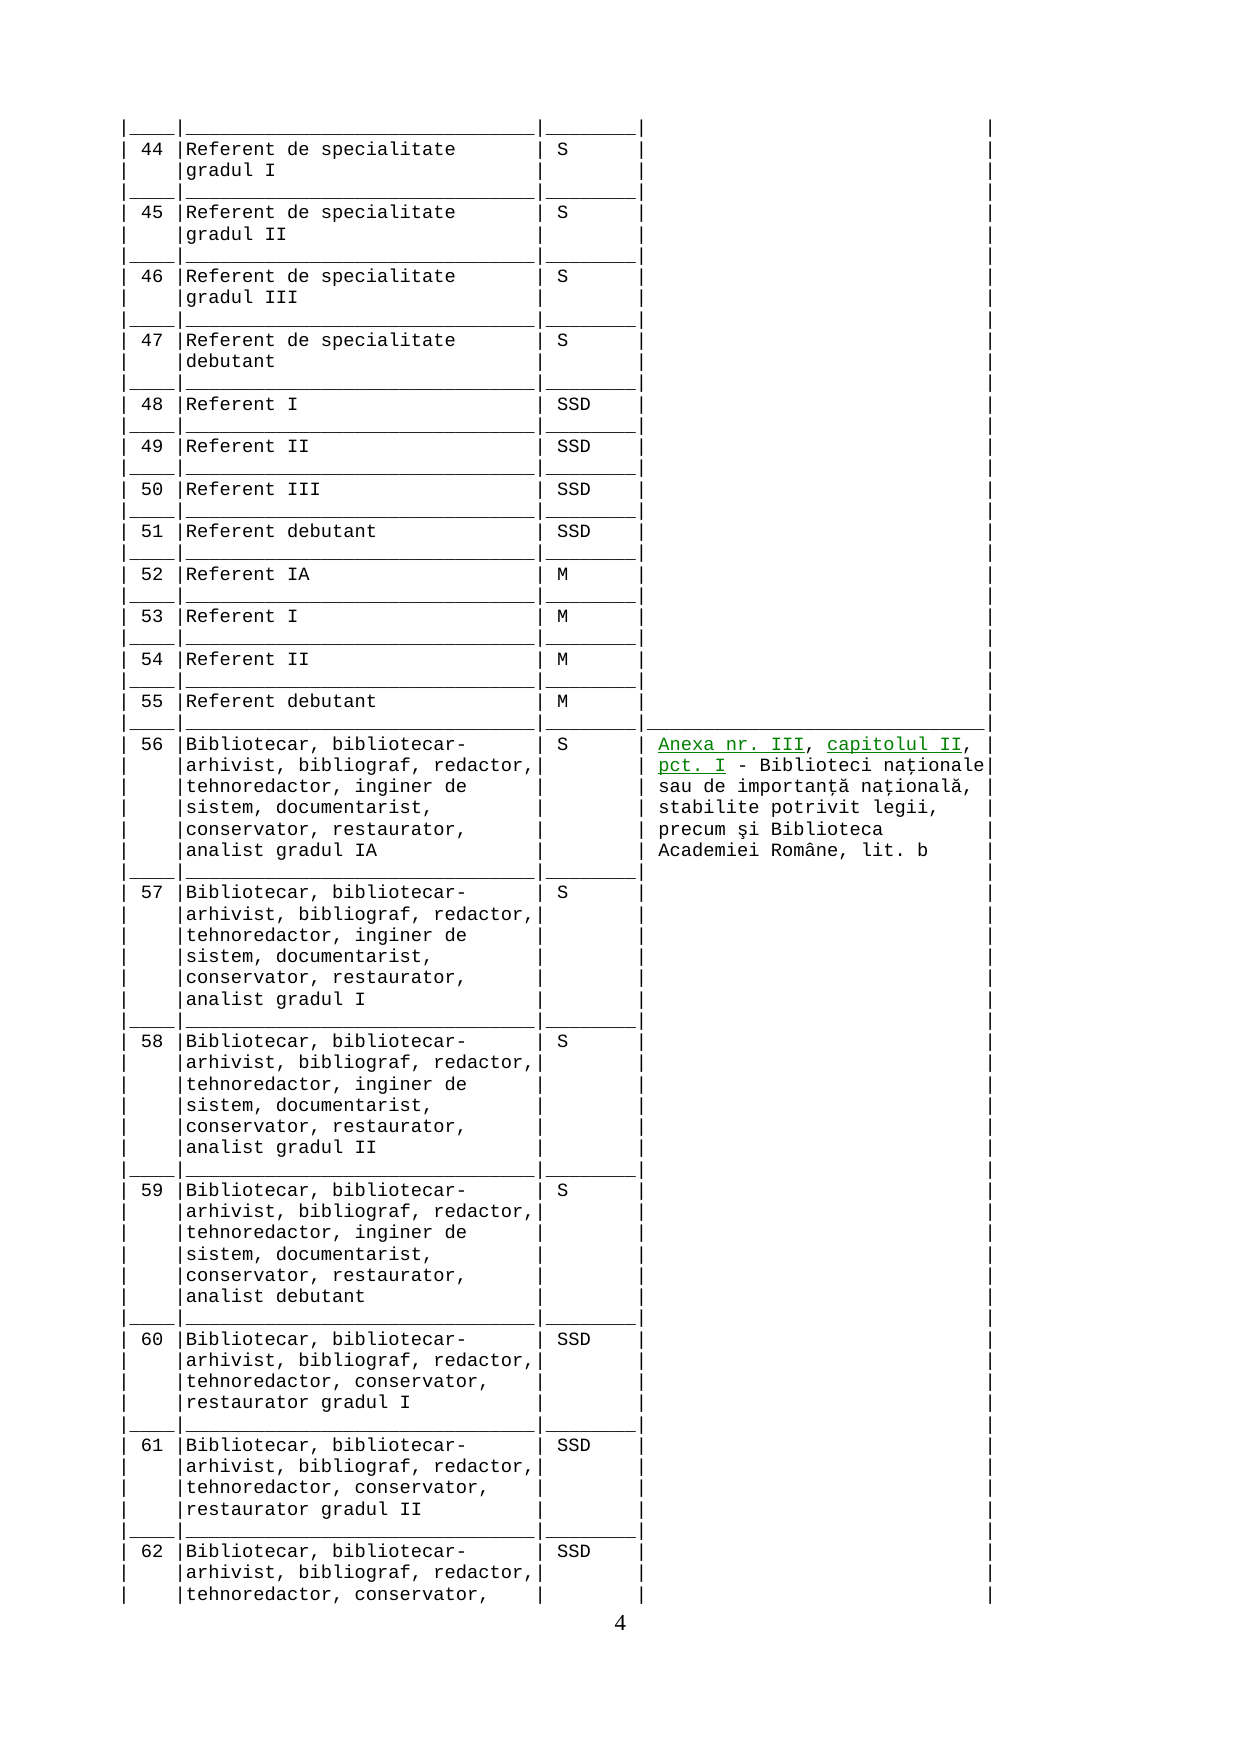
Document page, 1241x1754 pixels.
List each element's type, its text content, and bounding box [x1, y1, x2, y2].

text |____|_______________________________|________| | [118, 373, 1122, 394]
text | |arhivist, bibliograf, redactor,| | | [118, 1563, 1122, 1584]
text | |sistem, documentarist, | | stabilite potrivit legii, | [118, 798, 1122, 819]
text | |arhivist, bibliograf, redactor,| | pct. I - Biblioteci naţionale| [118, 756, 1122, 777]
text | 50 |Referent III | SSD | | [118, 479, 1122, 501]
text | |arhivist, bibliograf, redactor,| | | [118, 1053, 1122, 1074]
text | 51 |Referent debutant | SSD | | [118, 522, 1122, 543]
text |____|_______________________________|________| | [118, 416, 1122, 437]
text | |sistem, documentarist, | | | [118, 947, 1122, 968]
text | |analist gradul IA | | Academiei Române, lit. b | [118, 841, 1122, 862]
text |____|_______________________________|________| | [118, 586, 1122, 607]
text | |tehnoredactor, inginer de | | sau de importanţă naţională, | [118, 777, 1122, 798]
text | 59 |Bibliotecar, bibliotecar- | S | | [118, 1181, 1122, 1202]
text | 54 |Referent II | M | | [118, 649, 1122, 671]
text | |arhivist, bibliograf, redactor,| | | [118, 1202, 1122, 1223]
text | |conservator, restaurator, | | precum şi Biblioteca | [118, 819, 1122, 841]
text | |gradul II | | | [118, 224, 1122, 246]
text |____|_______________________________|________| | [118, 862, 1122, 883]
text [118, 182, 1122, 203]
text | 58 |Bibliotecar, bibliotecar- | S | | [118, 1032, 1122, 1053]
text |____|_______________________________|________| | [118, 309, 1122, 331]
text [118, 118, 1122, 139]
text |____|_______________________________|________|______________________________| [118, 713, 1122, 734]
text | |sistem, documentarist, | | | [118, 1096, 1122, 1117]
text | |tehnoredactor, conservator, | | | [118, 1584, 1122, 1606]
text | |analist debutant | | | [118, 1287, 1122, 1308]
text | |tehnoredactor, conservator, | | | [118, 1372, 1122, 1393]
text |____|_______________________________|________| | [118, 543, 1122, 564]
text | 49 |Referent II | SSD | | [118, 437, 1122, 458]
text | |arhivist, bibliograf, redactor,| | | [118, 1457, 1122, 1478]
text | |analist gradul II | | | [118, 1138, 1122, 1159]
text | 46 |Referent de specialitate | S | | [118, 267, 1122, 288]
text |____|_______________________________|________| | [118, 1159, 1122, 1181]
text | |restaurator gradul II | | | [118, 1499, 1122, 1521]
text | 45 |Referent de specialitate | S | | [118, 203, 1122, 224]
text |____|_______________________________|________| | [118, 671, 1122, 692]
text | |conservator, restaurator, | | | [118, 968, 1122, 989]
text |____|_______________________________|________| | [118, 458, 1122, 479]
text | 62 |Bibliotecar, bibliotecar- | SSD | | [118, 1542, 1122, 1563]
text |____|_______________________________|________| | [118, 628, 1122, 649]
text | |sistem, documentarist, | | | [118, 1244, 1122, 1266]
text | 57 |Bibliotecar, bibliotecar- | S | | [118, 883, 1122, 904]
text |____|_______________________________|________| | [118, 1308, 1122, 1329]
text | |conservator, restaurator, | | | [118, 1266, 1122, 1287]
text | 52 |Referent IA | M | | [118, 564, 1122, 586]
text |____|_______________________________|________| | [118, 246, 1122, 267]
text | 61 |Bibliotecar, bibliotecar- | SSD | | [118, 1436, 1122, 1457]
text | |debutant | | | [118, 352, 1122, 373]
text | |tehnoredactor, conservator, | | | [118, 1478, 1122, 1499]
text | 53 |Referent I | M | | [118, 607, 1122, 628]
text | 55 |Referent debutant | M | | [118, 692, 1122, 713]
text |____|_______________________________|________| | [118, 501, 1122, 522]
text |____|_______________________________|________| | [118, 1011, 1122, 1032]
text |____|_______________________________|________| | [118, 1414, 1122, 1436]
text | |tehnoredactor, inginer de | | | [118, 1223, 1122, 1244]
text | |arhivist, bibliograf, redactor,| | | [118, 1351, 1122, 1372]
text | |analist gradul I | | | [118, 989, 1122, 1011]
text | 48 |Referent I | SSD | | [118, 394, 1122, 416]
text | |restaurator gradul I | | | [118, 1393, 1122, 1414]
text | |tehnoredactor, inginer de | | | [118, 1074, 1122, 1096]
text | 47 |Referent de specialitate | S | | [118, 331, 1122, 352]
text | 44 |Referent de specialitate | S | | [118, 139, 1122, 161]
text | 56 |Bibliotecar, bibliotecar- | S | Anexa nr. III, capitolul II, | [118, 734, 1122, 756]
text | 60 |Bibliotecar, bibliotecar- | SSD | | [118, 1329, 1122, 1351]
text | |gradul I | | | [118, 161, 1122, 182]
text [118, 1521, 1122, 1542]
text | |arhivist, bibliograf, redactor,| | | [118, 904, 1122, 926]
text | |conservator, restaurator, | | | [118, 1117, 1122, 1138]
text | |tehnoredactor, inginer de | | | [118, 926, 1122, 947]
text | |gradul III | | | [118, 288, 1122, 309]
